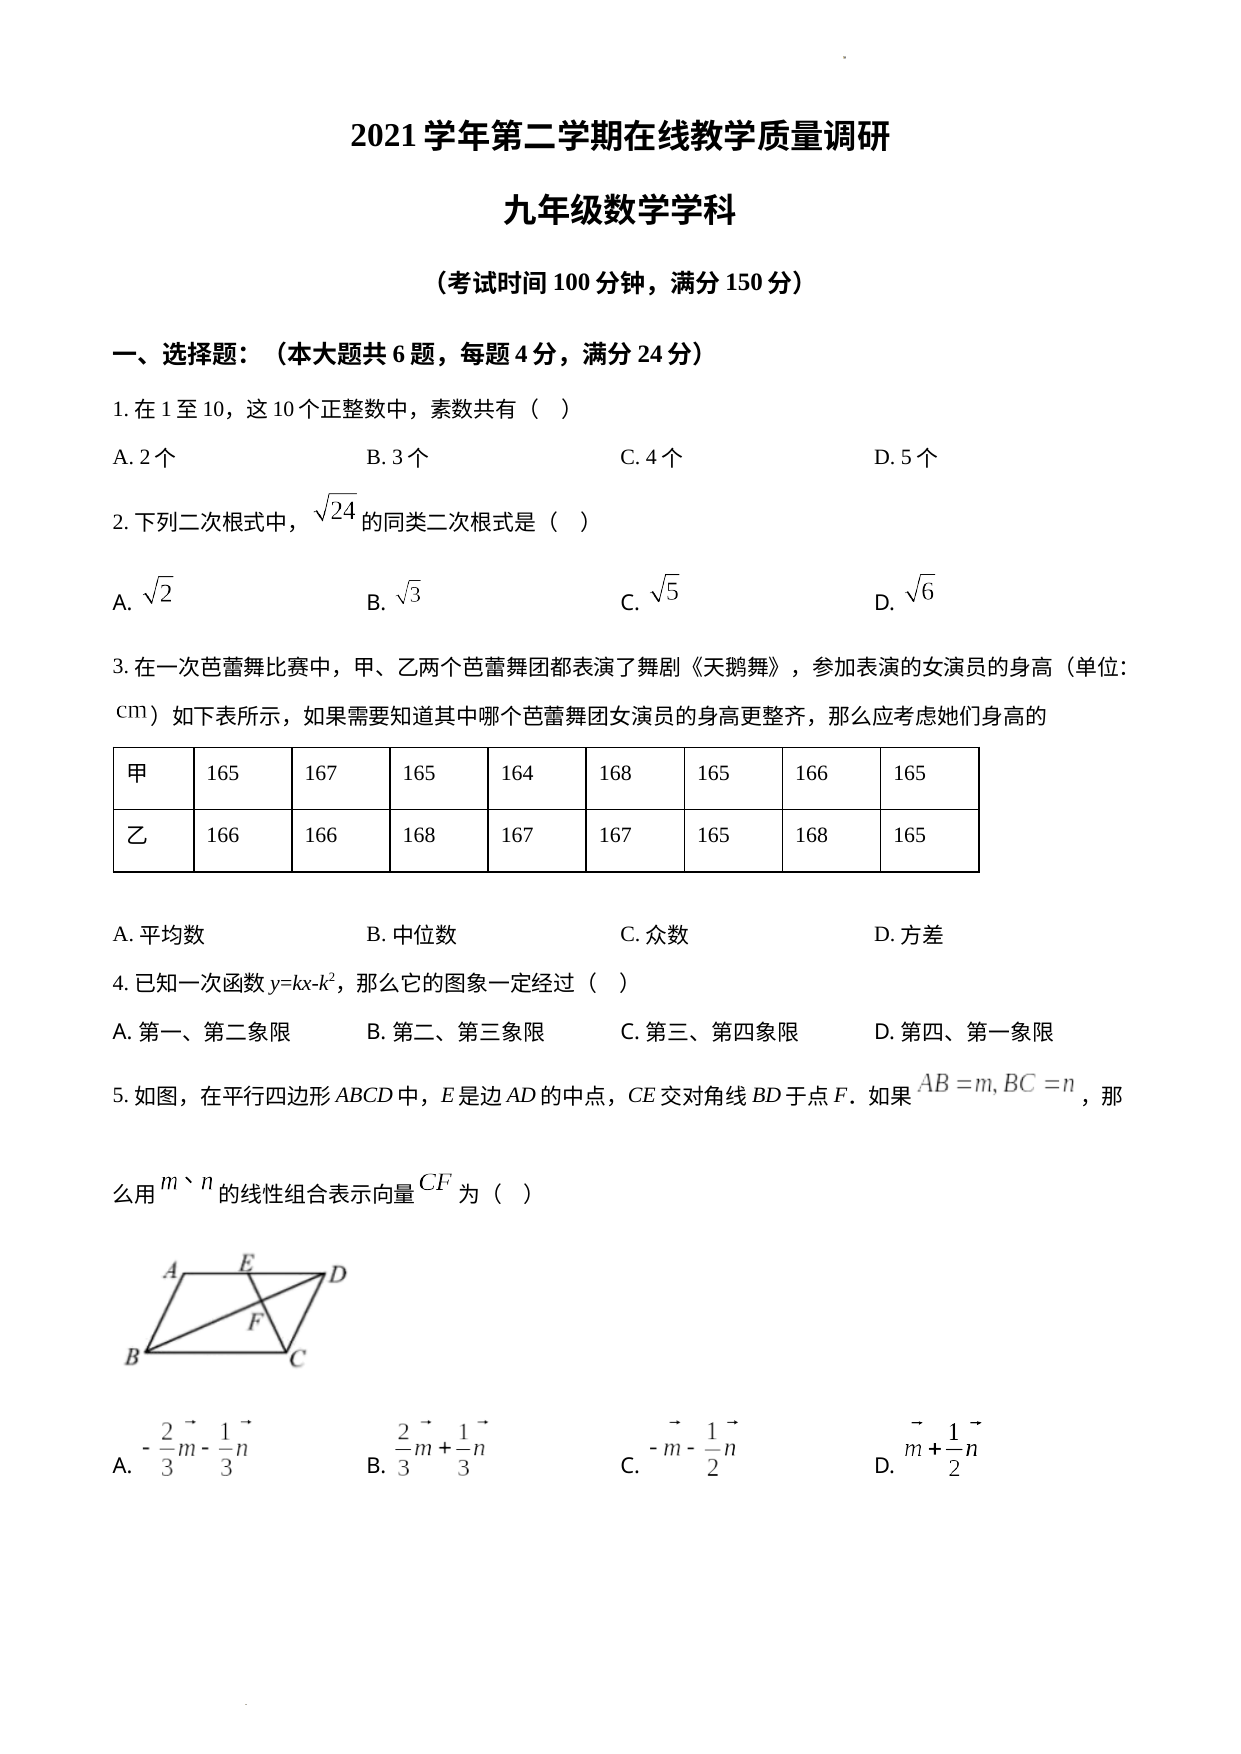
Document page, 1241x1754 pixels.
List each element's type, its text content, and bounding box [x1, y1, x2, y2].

text 1. 在1至10，这10个正整数中，素数共有（ ） [112, 392, 1128, 424]
text 2. 下列二次根式中，的同类二次根式是（ ） [112, 489, 1128, 554]
text 一、选择题：（本大题共6题，每题4分，满分24分） [112, 321, 1128, 386]
table_header 165 [685, 748, 782, 809]
table_cell 167 [587, 810, 684, 871]
text （考试时间100分钟，满分150分） [112, 249, 1128, 314]
table_header 165 [881, 748, 978, 809]
table_cell 165 [685, 810, 782, 871]
table_cell 168 [391, 810, 487, 871]
text 3. 在一次芭蕾舞比赛中，甲、乙两个芭蕾舞团都表演了舞剧《天鹅舞》，参加表演的女演员的身高（单位：）如下表所示，如果需要知道其中哪个芭蕾舞团女演员的身高更整齐，那么应考虑她们身高的 [112, 649, 1128, 731]
table_header 165 [195, 748, 291, 809]
text 九年级数学学科 [112, 176, 1128, 241]
table_header 甲 [114, 748, 193, 809]
text 2021学年第二学期在线教学质量调研 [112, 102, 1128, 167]
table_cell 168 [783, 810, 880, 871]
table_header 165 [391, 748, 487, 809]
table_cell 167 [489, 810, 585, 871]
text 5. 如图，在平行四边形ABCD中，E是边AD的中点，CE交对角线BD于点F．如果，那么用的线性组合表示向量为（ ） [112, 1063, 1128, 1225]
table_header 167 [293, 748, 389, 809]
table_cell 166 [293, 810, 389, 871]
table_cell 乙 [114, 810, 193, 871]
text A. B. C. D. [112, 1416, 1128, 1513]
text A. 第一、第二象限 B. 第二、第三象限 C. 第三、第四象限 D. 第四、第一象限 [112, 1014, 1128, 1047]
text 4. 已知一次函数y=kx-k2，那么它的图象一定经过（ ） [112, 966, 1128, 998]
text A. 平均数 B. 中位数 C. 众数 D. 方差 [112, 918, 1128, 950]
picture [112, 1241, 360, 1380]
table_header 166 [783, 748, 880, 809]
text A. 2个 B. 3个 C. 4个 D. 5个 [112, 440, 1128, 473]
table_header 168 [587, 748, 684, 809]
table_cell 166 [195, 810, 291, 871]
table_header 164 [489, 748, 585, 809]
table_cell 165 [881, 810, 978, 871]
text A. B. C. D. [112, 569, 1128, 634]
